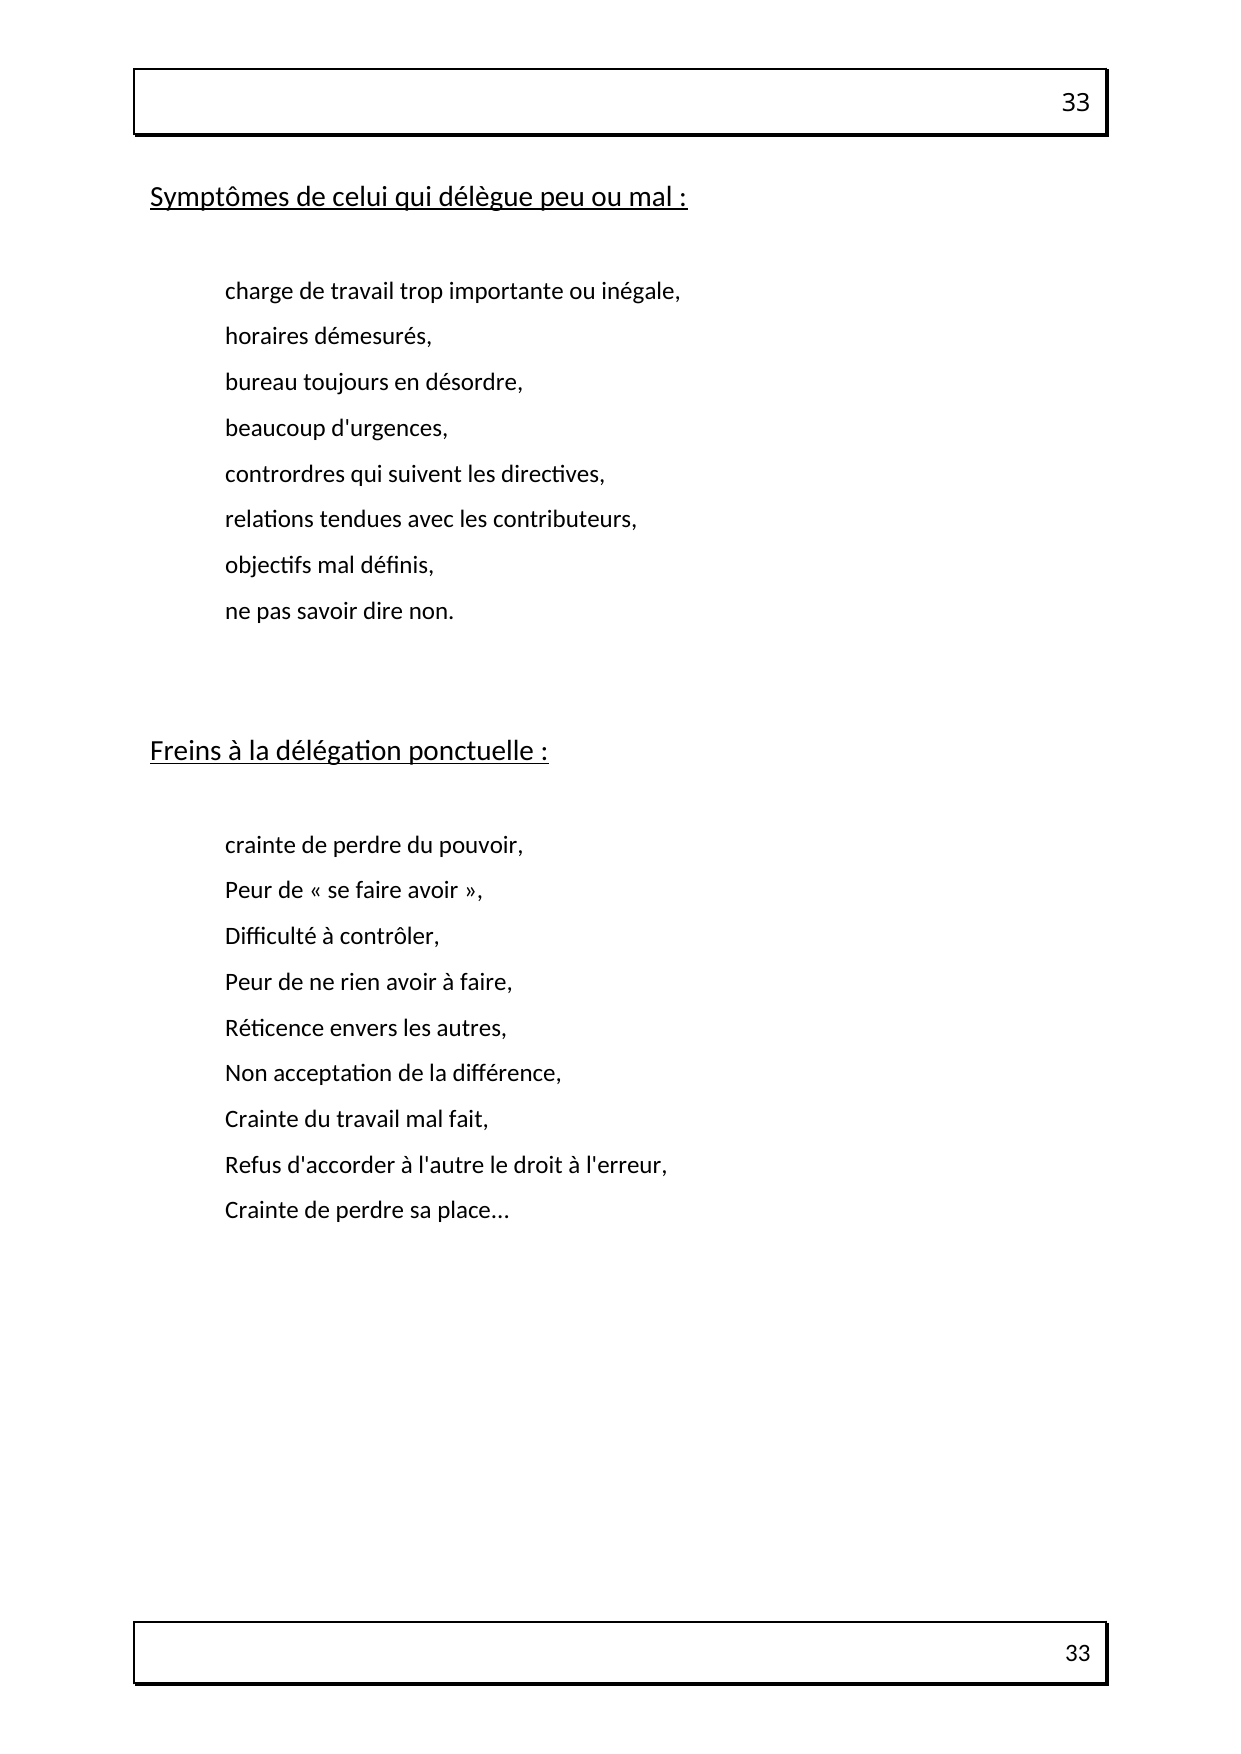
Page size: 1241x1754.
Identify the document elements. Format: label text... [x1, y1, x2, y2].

list beaucoup d'urgences, [150, 412, 1090, 442]
text Symptômes de celui qui délègue peu ou mal : [150, 148, 1090, 214]
list Peur de ne rien avoir à faire, [150, 966, 1090, 997]
list objectifs mal définis, [150, 549, 1090, 580]
list Peur de « se faire avoir », [150, 874, 1090, 905]
list crainte de perdre du pouvoir, [150, 829, 1090, 859]
list Crainte de perdre sa place... [150, 1195, 1090, 1225]
list charge de travail trop importante ou inégale, [150, 275, 1090, 305]
list horaires démesurés, [150, 321, 1090, 351]
list Non acceptation de la différence, [150, 1057, 1090, 1088]
list contrordres qui suivent les directives, [150, 458, 1090, 488]
list Refus d'accorder à l'autre le droit à l'erreur, [150, 1149, 1090, 1179]
list Réticence envers les autres, [150, 1012, 1090, 1042]
list bureau toujours en désordre, [150, 366, 1090, 397]
list Crainte du travail mal fait, [150, 1103, 1090, 1134]
text Freins à la délégation ponctuelle : [150, 732, 1090, 768]
list Difficulté à contrôler, [150, 920, 1090, 951]
list ne pas savoir dire non. [150, 595, 1090, 625]
list relations tendues avec les contributeurs, [150, 503, 1090, 534]
